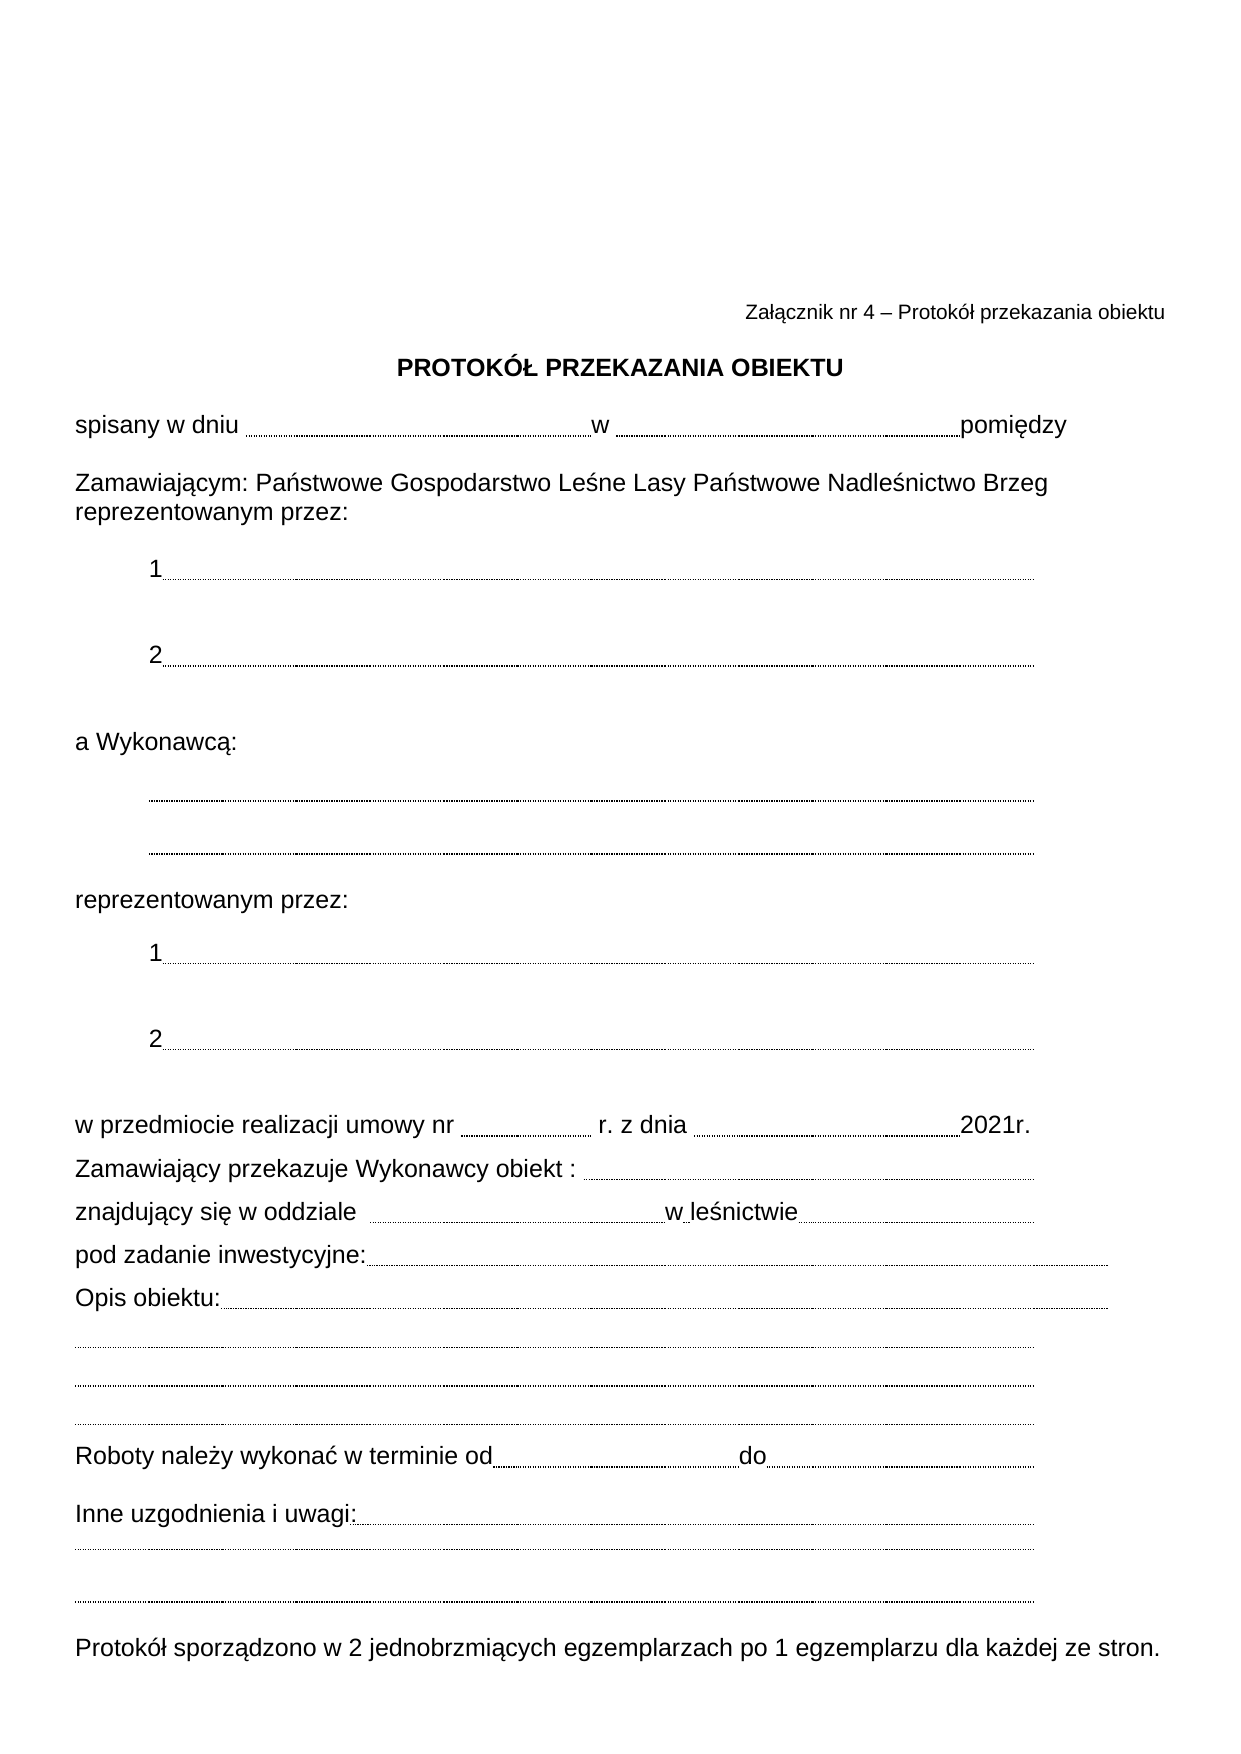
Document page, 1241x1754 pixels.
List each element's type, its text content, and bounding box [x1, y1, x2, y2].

text Załącznik nr 4 – Protokół przekazania obiektu [75, 300, 1165, 324]
text Roboty należy wykonać w terminie od do [75, 1441, 1165, 1470]
text w przedmiocie realizacji umowy nr r. z dnia 2021r. Zamawiający przekazuje Wykonawcy obiekt : znajdujący się w oddziale w leśnictwie [75, 1110, 1165, 1225]
text Inne uzgodnienia i uwagi: [75, 1499, 1165, 1528]
text Protokół sporządzono w 2 jednobrzmiących egzemplarzach po 1 egzemplarzu dla każdej ze stron. [75, 1633, 1165, 1662]
text Zamawiającym: Państwowe Gospodarstwo Leśne Lasy Państwowe Nadleśnictwo Brzeg [75, 468, 1165, 497]
text spisany w dniu w pomiędzy [75, 410, 1165, 439]
text reprezentowanym przez: [75, 497, 1165, 525]
text reprezentowanym przez: [75, 885, 1165, 914]
text 1 [75, 554, 1165, 583]
text PROTOKÓŁ PRZEKAZANIA OBIEKTU [75, 353, 1165, 382]
text a Wykonawcą: [75, 727, 1165, 755]
text pod zadanie inwestycyjne: [75, 1240, 1165, 1268]
text 2 [75, 640, 1165, 669]
text 2 [75, 1024, 1165, 1053]
text Opis obiektu: [75, 1283, 1165, 1312]
text 1 [75, 938, 1165, 967]
